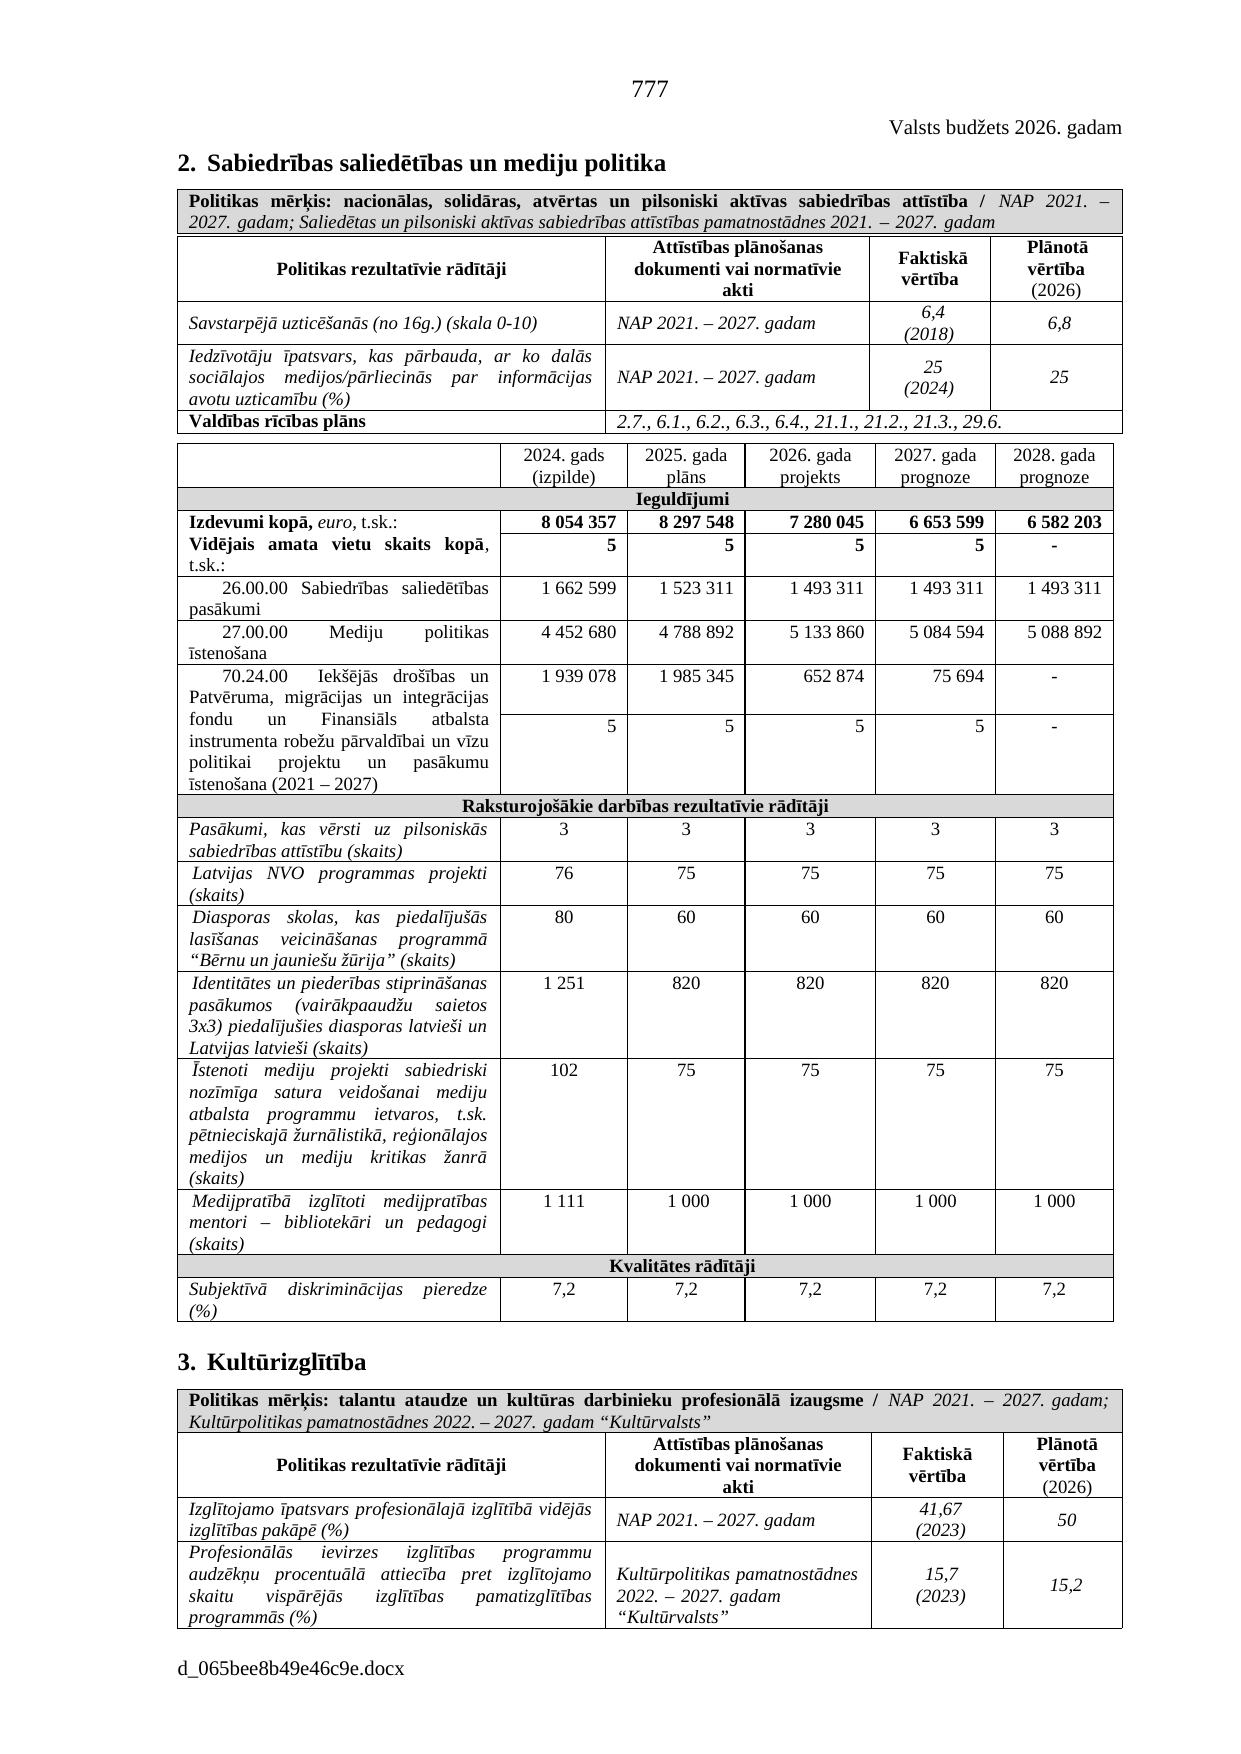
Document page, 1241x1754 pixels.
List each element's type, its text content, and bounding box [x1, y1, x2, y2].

table_cell Politikas rezultatīvie rādītāji [178, 1433, 605, 1497]
table_cell Subjektīvā diskriminācijas pieredze (%) [178, 1278, 500, 1321]
table_cell 26.00.00 Sabiedrības saliedētības pasākumi [178, 577, 500, 620]
table_cell - [996, 715, 1113, 794]
table_cell 1 493 311 [996, 577, 1113, 620]
table_cell Ieguldījumi [178, 488, 1113, 510]
table_cell 1 251 [501, 972, 627, 1058]
table_cell 1 000 [996, 1190, 1113, 1254]
table_cell 7 280 045 [746, 511, 875, 532]
table_cell 7,2 [996, 1278, 1113, 1321]
table_header 2024. gads (izpilde) [501, 444, 627, 487]
table_cell 15,7 (2023) [872, 1542, 1003, 1628]
table_cell 75 [876, 1059, 995, 1189]
table_cell Īstenoti mediju projekti sabiedriski nozīmīga satura veidošanai mediju atbalsta programmu ietvaros, t.sk. pētnieciskajā žurnālistikā, reģionālajos medijos un mediju kritikas žanrā (skaits) [178, 1059, 500, 1189]
table_cell 60 [628, 906, 744, 971]
table_cell Diasporas skolas, kas piedalījušās lasīšanas veicināšanas programmā “Bērnu un jauniešu žūrija” (skaits) [178, 906, 500, 971]
table_cell - [996, 665, 1113, 714]
table_header Faktiskā vērtība [870, 237, 990, 301]
table_cell 5 084 594 [876, 621, 995, 664]
table_cell Plānotā vērtība (2026) [1004, 1433, 1122, 1497]
table_cell 102 [501, 1059, 627, 1189]
table_cell 5 [501, 534, 627, 576]
table_cell 3 [628, 818, 744, 861]
table_cell 75 [876, 862, 995, 905]
table_cell 1 000 [876, 1190, 995, 1254]
table_header [178, 444, 500, 487]
table_cell 7,2 [628, 1278, 744, 1321]
table_cell 5 [628, 534, 744, 576]
table_cell 1 000 [746, 1190, 875, 1254]
table_cell Valdības rīcības plāns [178, 411, 605, 433]
table_cell 3 [876, 818, 995, 861]
table_cell 60 [996, 906, 1113, 971]
table_cell 820 [746, 972, 875, 1058]
table_cell 15,2 [1004, 1542, 1122, 1628]
table_header 2026. gada projekts [746, 444, 875, 487]
table_cell 1 000 [628, 1190, 744, 1254]
table_cell 5 [501, 715, 627, 794]
table_cell 3 [501, 818, 627, 861]
table_cell - [996, 534, 1113, 576]
table_cell 5 [876, 715, 995, 794]
table_cell 820 [996, 972, 1113, 1058]
table_cell 80 [501, 906, 627, 971]
table_cell Medijpratībā izglītoti medijpratības mentori – bibliotekāri un pedagogi (skaits) [178, 1190, 500, 1254]
table_cell 820 [628, 972, 744, 1058]
table_header Politikas rezultatīvie rādītāji [178, 237, 605, 301]
table_cell 25 [991, 345, 1122, 409]
table_header Plānotā vērtība (2026) [991, 237, 1122, 301]
table_header 2028. gada prognoze [996, 444, 1113, 487]
table_cell NAP 2021. – 2027. gadam [606, 1498, 871, 1541]
table_cell 5 [746, 534, 875, 576]
table_cell Iedzīvotāju īpatsvars, kas pārbauda, ar ko dalās sociālajos medijos/pārliecinās par informācijas avotu uzticamību (%) [178, 345, 605, 409]
table_cell 75 [746, 862, 875, 905]
table_cell 1 493 311 [746, 577, 875, 620]
table_cell 7,2 [501, 1278, 627, 1321]
table_cell Savstarpējā uzticēšanās (no 16g.) (skala 0-10) [178, 302, 605, 344]
table_cell 5 [876, 534, 995, 576]
list Kultūrizglītība [177, 1347, 1122, 1376]
table_cell 1 493 311 [876, 577, 995, 620]
table_cell 2.7., 6.1., 6.2., 6.3., 6.4., 21.1., 21.2., 21.3., 29.6. [606, 411, 1122, 433]
table_cell 8 297 548 [628, 511, 744, 532]
table_cell Izdevumi kopā, euro, t.sk.: Vidējais amata vietu skaits kopā, t.sk.: [178, 511, 500, 576]
table_cell 1 985 345 [628, 665, 744, 714]
table_cell 4 788 892 [628, 621, 744, 664]
table_cell 75 [628, 1059, 744, 1189]
table_header 2027. gada prognoze [876, 444, 995, 487]
table_cell 50 [1004, 1498, 1122, 1541]
table_cell Profesionālās ievirzes izglītības programmu audzēkņu procentuālā attiecība pret izglītojamo skaitu vispārējās izglītības pamatizglītības programmās (%) [178, 1542, 605, 1628]
table_cell 7,2 [746, 1278, 875, 1321]
table_cell 76 [501, 862, 627, 905]
table_cell 1 939 078 [501, 665, 627, 714]
table_cell 75 [996, 862, 1113, 905]
table_cell 60 [746, 906, 875, 971]
table_cell 6 582 203 [996, 511, 1113, 532]
table_cell 41,67 (2023) [872, 1498, 1003, 1541]
table_cell 5 [628, 715, 744, 794]
table_cell 8 054 357 [501, 511, 627, 532]
table_cell 1 111 [501, 1190, 627, 1254]
table_cell 27.00.00 Mediju politikas īstenošana [178, 621, 500, 664]
table_cell 5 [746, 715, 875, 794]
table_cell 3 [996, 818, 1113, 861]
table_cell 5 088 892 [996, 621, 1113, 664]
table_cell 25 (2024) [870, 345, 990, 409]
table_cell NAP 2021. – 2027. gadam [606, 345, 869, 409]
table_cell Attīstības plānošanas dokumenti vai normatīvie akti [606, 1433, 871, 1497]
table_cell 6,4 (2018) [870, 302, 990, 344]
table_cell Pasākumi, kas vērsti uz pilsoniskās sabiedrības attīstību (skaits) [178, 818, 500, 861]
table_cell Faktiskā vērtība [872, 1433, 1003, 1497]
table_cell 4 452 680 [501, 621, 627, 664]
table_cell Izglītojamo īpatsvars profesionālajā izglītībā vidējās izglītības pakāpē (%) [178, 1498, 605, 1541]
table_cell 652 874 [746, 665, 875, 714]
table_cell 820 [876, 972, 995, 1058]
table_cell Kvalitātes rādītāji [178, 1255, 1113, 1277]
table_cell 1 662 599 [501, 577, 627, 620]
table_header Politikas mērķis: nacionālas, solidāras, atvērtas un pilsoniski aktīvas sabiedrības attīstība / NAP 2021. – 2027. gadam; Saliedētas un pilsoniski aktīvas sabiedrības attīstības pamatnostādnes 2021. – 2027. gadam [178, 190, 1122, 233]
table_cell 1 523 311 [628, 577, 744, 620]
table_cell Kultūrpolitikas pamatnostādnes 2022. – 2027. gadam “Kultūrvalsts” [606, 1542, 871, 1628]
table_cell 7,2 [876, 1278, 995, 1321]
table_cell 6 653 599 [876, 511, 995, 532]
table_cell 6,8 [991, 302, 1122, 344]
table_cell 75 [746, 1059, 875, 1189]
table_cell 5 133 860 [746, 621, 875, 664]
table_cell 60 [876, 906, 995, 971]
table_cell 70.24.00 Iekšējās drošības un Patvēruma, migrācijas un integrācijas fondu un Finansiāls atbalsta instrumenta robežu pārvaldībai un vīzu politikai projektu un pasākumu īstenošana (2021 – 2027) [178, 665, 500, 794]
table_header Politikas mērķis: talantu ataudze un kultūras darbinieku profesionālā izaugsme / NAP 2021. – 2027. gadam; Kultūrpolitikas pamatnostādnes 2022. – 2027. gadam “Kultūrvalsts” [178, 1390, 1122, 1432]
table_cell Latvijas NVO programmas projekti (skaits) [178, 862, 500, 905]
table_cell NAP 2021. – 2027. gadam [606, 302, 869, 344]
table_cell 75 [628, 862, 744, 905]
table_cell 75 [996, 1059, 1113, 1189]
table_cell 75 694 [876, 665, 995, 714]
table_cell 3 [746, 818, 875, 861]
table_cell Identitātes un piederības stiprināšanas pasākumos (vairākpaaudžu saietos 3x3) piedalījušies diasporas latvieši un Latvijas latvieši (skaits) [178, 972, 500, 1058]
table_cell Raksturojošākie darbības rezultatīvie rādītāji [178, 795, 1113, 817]
table_header Attīstības plānošanas dokumenti vai normatīvie akti [606, 237, 869, 301]
list Sabiedrības saliedētības un mediju politika [177, 148, 1122, 176]
table_header 2025. gada plāns [628, 444, 744, 487]
